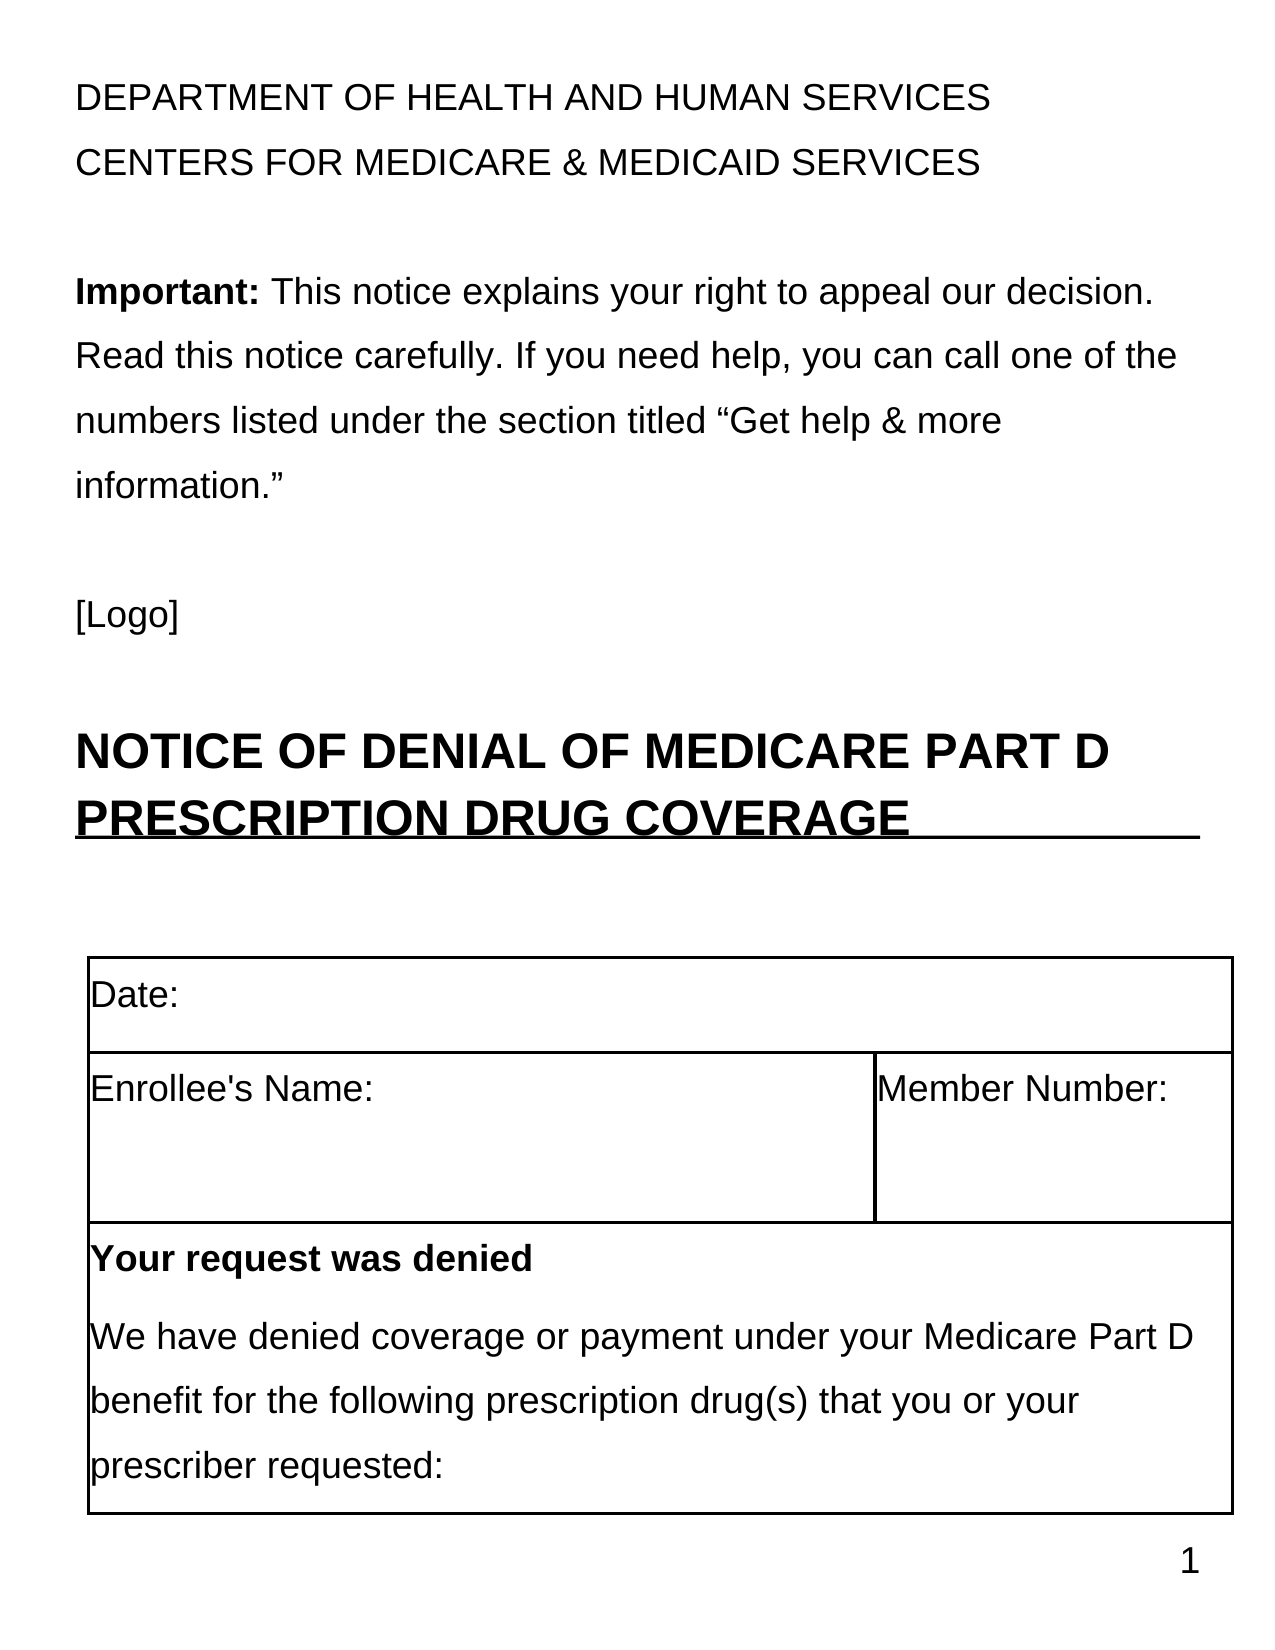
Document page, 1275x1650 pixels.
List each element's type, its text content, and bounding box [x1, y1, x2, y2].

text Important: This notice explains your right to appeal our decision. Read this notice carefully. If you need help, you can call one of the numbers listed under the section titled “Get help & more information.” [75, 269, 1200, 506]
title NOTICE OF DENIAL OF MEDICARE PART D PRESCRIPTION DRUG COVERAGE [75, 722, 1200, 835]
text DEPARTMENT OF HEALTH AND HUMAN SERVICES [75, 75, 1200, 118]
table_cell Member Number: [877, 1054, 1231, 1221]
table_header Date: [90, 959, 1231, 1051]
text CENTERS FOR MEDICARE & MEDICAID SERVICES [75, 140, 1200, 183]
table_cell Enrollee's Name: [90, 1054, 873, 1221]
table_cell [90, 1224, 1231, 1512]
text [Logo] [75, 592, 1200, 636]
